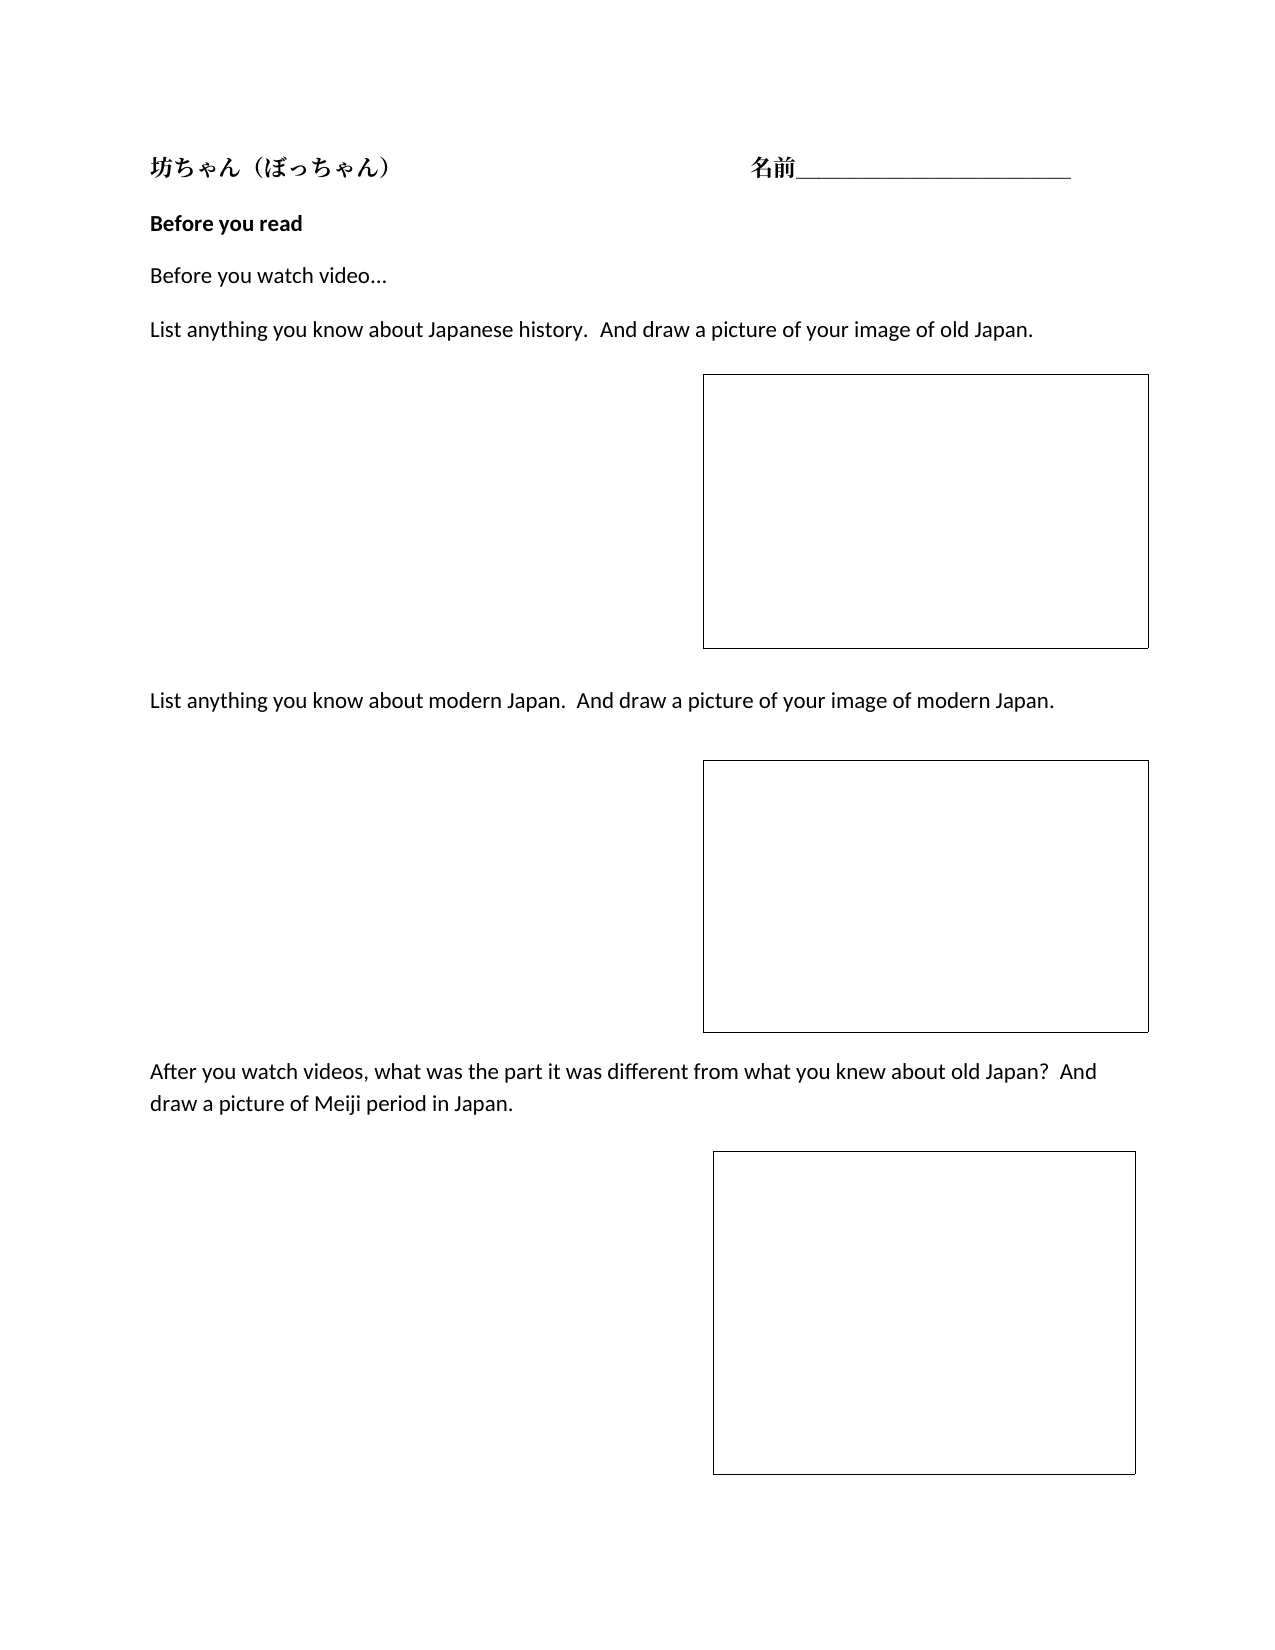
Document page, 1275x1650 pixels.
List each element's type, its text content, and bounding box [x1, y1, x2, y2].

text After you watch videos, what was the part it was different from what you knew about old Japan? And draw a picture of Meiji period in Japan. [150, 1057, 1125, 1117]
text 坊ちゃん（ぼっちゃん） 名前＿＿＿＿＿＿＿＿＿＿＿＿ [150, 150, 1125, 183]
text List anything you know about modern Japan. And draw a picture of your image of modern Japan. [150, 686, 1125, 714]
text List anything you know about Japanese history. And draw a picture of your image of old Japan. [150, 315, 1125, 343]
text Before you read [150, 209, 1125, 237]
text Before you watch video... [150, 262, 1125, 290]
